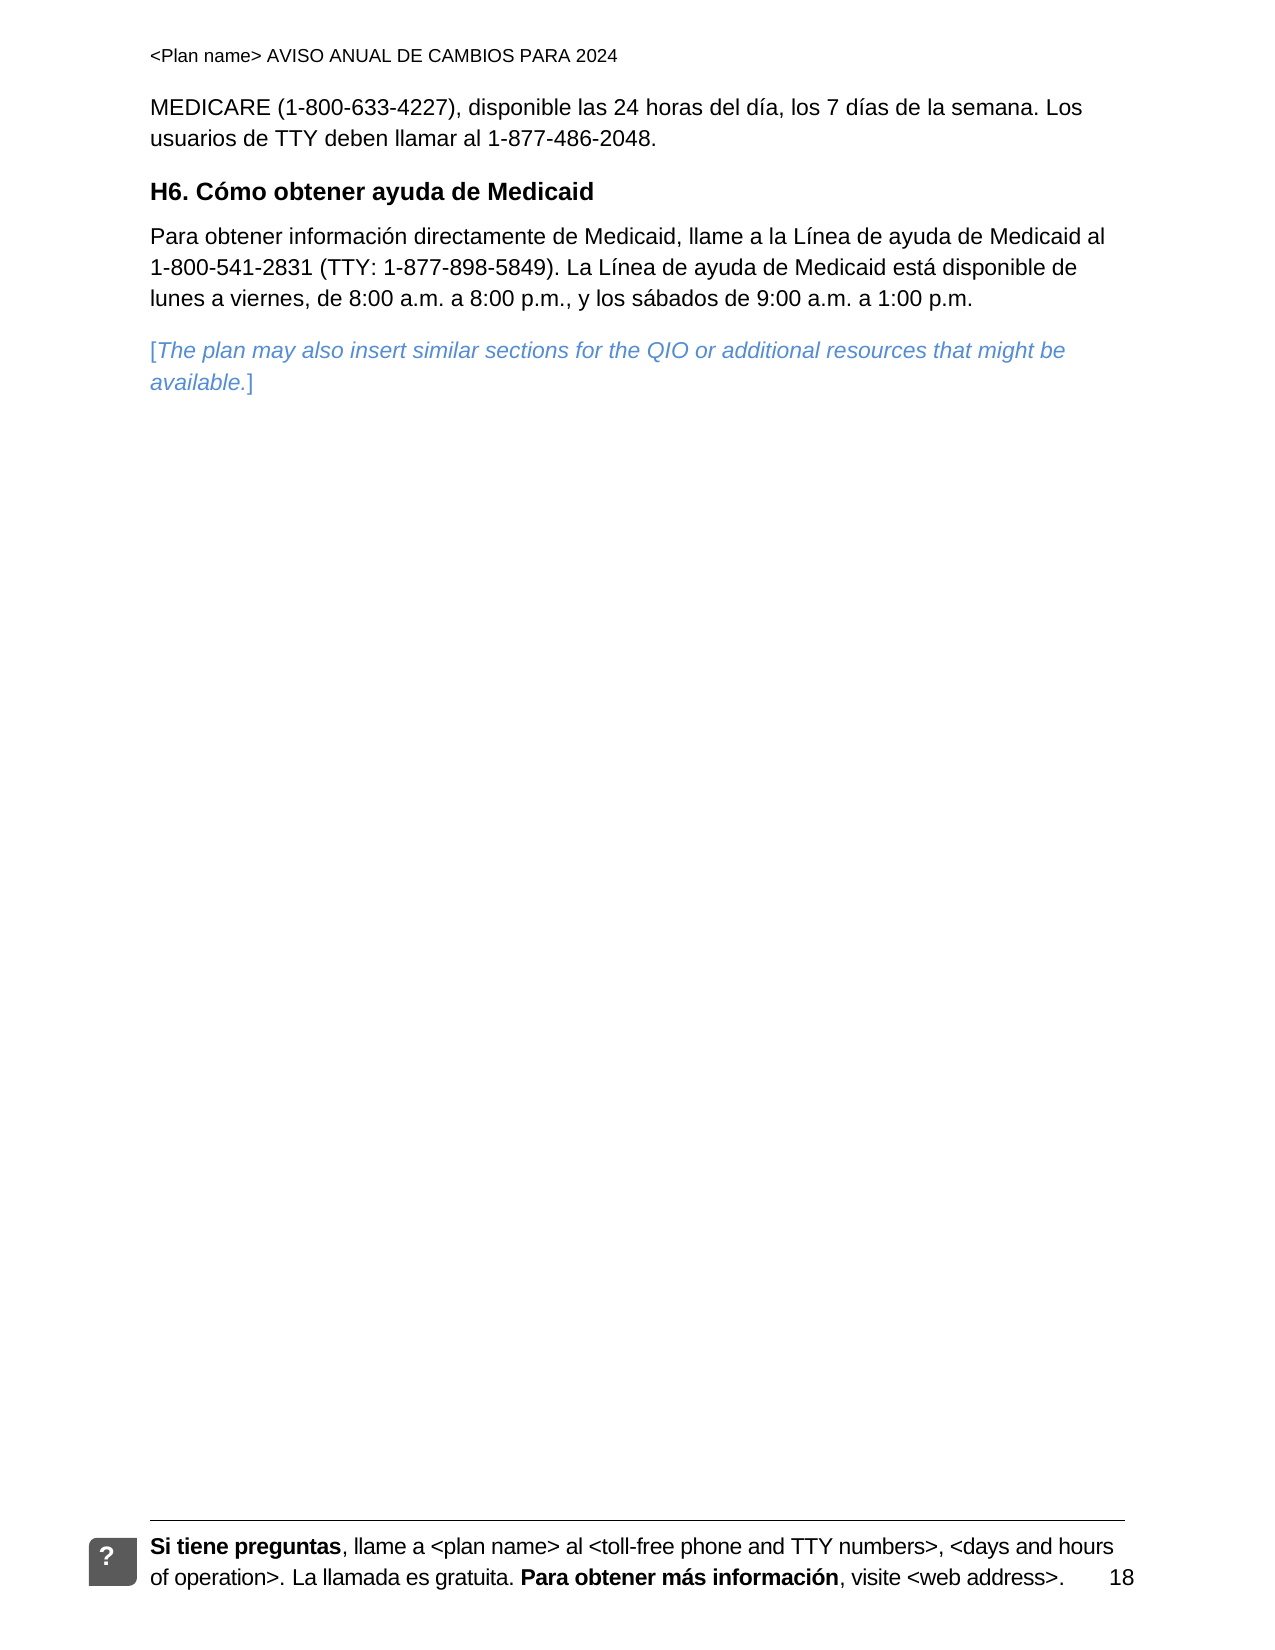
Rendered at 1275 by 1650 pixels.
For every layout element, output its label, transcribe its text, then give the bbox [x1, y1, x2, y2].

subtitle H6. Cómo obtener ayuda de Medicaid [150, 173, 1050, 207]
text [150, 90, 1125, 152]
text Para obtener información directamente de Medicaid, llame a la Línea de ayuda de Medicaid al 1-800-541-2831 (TTY: 1-877-898-5849). La Línea de ayuda de Medicaid está disponible de lunes a viernes, de 8:00 a.m. a 8:00 p.m., y los sábados de 9:00 a.m. a 1:00 p.m. [150, 219, 1125, 313]
text [The plan may also insert similar sections for the QIO or additional resources that might be available.] [150, 334, 1125, 396]
